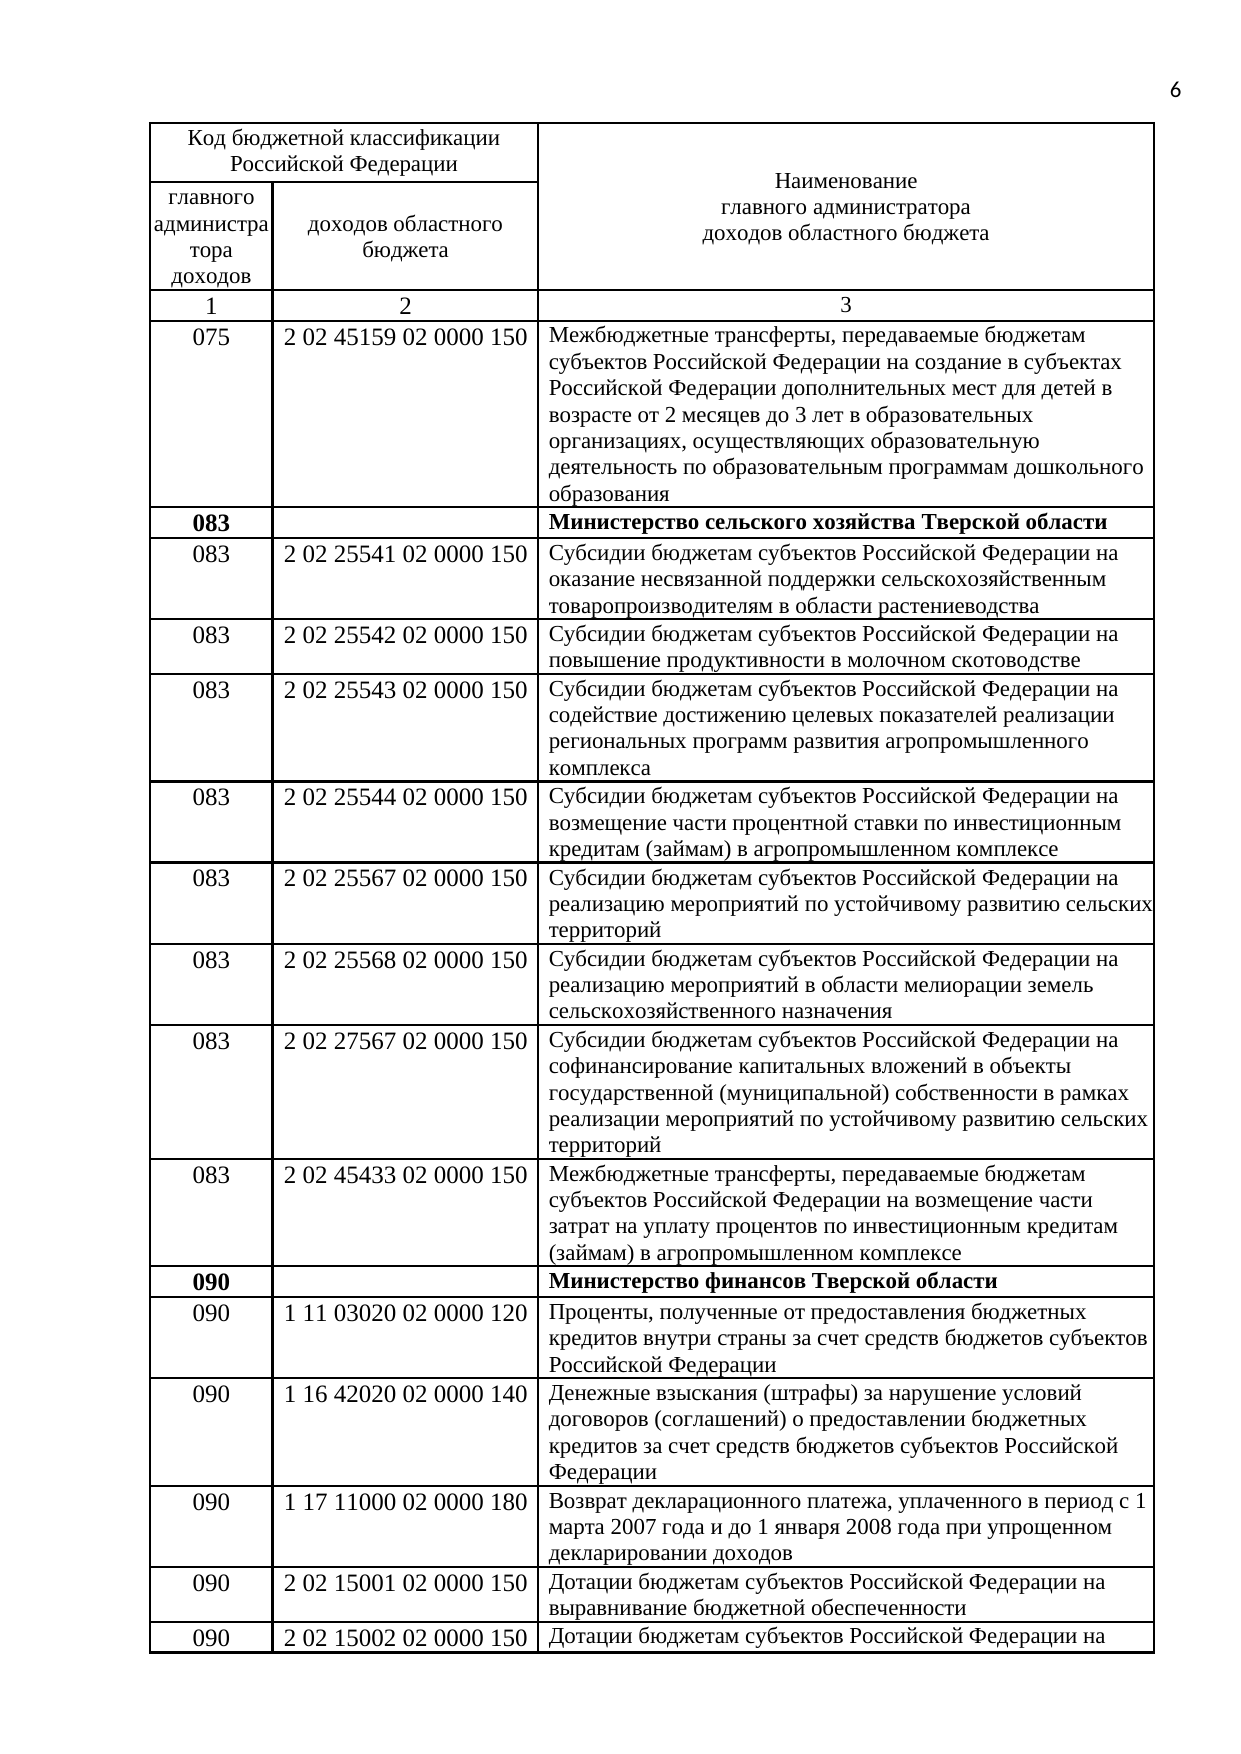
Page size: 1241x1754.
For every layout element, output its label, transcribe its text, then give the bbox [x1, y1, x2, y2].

table_cell 2 02 45433 02 0000 150 [274, 1160, 537, 1265]
table_header Код бюджетной классификации Российской Федерации [151, 124, 537, 181]
table_cell Проценты, полученные от предоставления бюджетных кредитов внутри страны за счет средств бюджетов субъектов Российской Федерации [539, 1298, 1153, 1377]
table_cell 075 [151, 322, 271, 506]
table_cell 2 02 25541 02 0000 150 [274, 539, 537, 618]
table_cell 090 [151, 1623, 271, 1651]
table_cell Субсидии бюджетам субъектов Российской Федерации на повышение продуктивности в молочном скотоводстве [539, 620, 1153, 673]
table_cell Межбюджетные трансферты, передаваемые бюджетам субъектов Российской Федерации на возмещение части затрат на уплату процентов по инвестиционным кредитам (займам) в агропромышленном комплексе [539, 1160, 1153, 1265]
table_cell [274, 1267, 537, 1296]
table_cell 1 17 11000 02 0000 180 [274, 1487, 537, 1566]
table_cell главного администратора доходов [151, 183, 271, 289]
table_cell 090 [151, 1568, 271, 1621]
table_cell 090 [151, 1267, 271, 1296]
table_cell 083 [151, 539, 271, 618]
table_cell 2 02 27567 02 0000 150 [274, 1026, 537, 1158]
table_cell 3 [539, 291, 1153, 319]
table_cell Субсидии бюджетам субъектов Российской Федерации на софинансирование капитальных вложений в объекты государственной (муниципальной) собственности в рамках реализации мероприятий по устойчивому развитию сельских территорий [539, 1026, 1153, 1158]
table_cell 2 02 25568 02 0000 150 [274, 945, 537, 1024]
table_cell 083 [151, 1160, 271, 1265]
table_cell Министерство сельского хозяйства Тверской области [539, 508, 1153, 537]
table_cell 2 02 25567 02 0000 150 [274, 864, 537, 943]
table_cell Дотации бюджетам субъектов Российской Федерации на поддержку мер по обеспечению сбалансированности бюджетов [539, 1623, 1153, 1651]
table_cell 090 [151, 1487, 271, 1566]
table_cell 083 [151, 508, 271, 537]
table_cell 2 02 25542 02 0000 150 [274, 620, 537, 673]
table_cell Субсидии бюджетам субъектов Российской Федерации на содействие достижению целевых показателей реализации региональных программ развития агропромышленного комплекса [539, 675, 1153, 780]
table_cell [274, 508, 537, 537]
table_cell 083 [151, 783, 271, 861]
table_cell Дотации бюджетам субъектов Российской Федерации на выравнивание бюджетной обеспеченности [539, 1568, 1153, 1621]
table_cell 083 [151, 675, 271, 780]
table_cell доходов областного бюджета [274, 183, 537, 289]
table_cell 2 02 15001 02 0000 150 [274, 1568, 537, 1621]
table_cell 2 02 25543 02 0000 150 [274, 675, 537, 780]
table_header Наименование главного администратора доходов областного бюджета [539, 124, 1153, 289]
table_cell 2 [274, 291, 537, 319]
table_cell 090 [151, 1379, 271, 1484]
table_cell 083 [151, 864, 271, 943]
table_cell Денежные взыскания (штрафы) за нарушение условий договоров (соглашений) о предоставлении бюджетных кредитов за счет средств бюджетов субъектов Российской Федерации [539, 1379, 1153, 1484]
table_cell Министерство финансов Тверской области [539, 1267, 1153, 1296]
table_cell Возврат декларационного платежа, уплаченного в период с 1 марта 2007 года и до 1 января 2008 года при упрощенном декларировании доходов [539, 1487, 1153, 1566]
table_cell 083 [151, 1026, 271, 1158]
table_cell Субсидии бюджетам субъектов Российской Федерации на оказание несвязанной поддержки сельскохозяйственным товаропроизводителям в области растениеводства [539, 539, 1153, 618]
table_cell 083 [151, 620, 271, 673]
table_cell Субсидии бюджетам субъектов Российской Федерации на реализацию мероприятий по устойчивому развитию сельских территорий [539, 864, 1153, 943]
table_cell 2 02 45159 02 0000 150 [274, 322, 537, 506]
table_cell Субсидии бюджетам субъектов Российской Федерации на возмещение части процентной ставки по инвестиционным кредитам (займам) в агропромышленном комплексе [539, 783, 1153, 861]
table_cell 1 [151, 291, 271, 319]
table_cell Межбюджетные трансферты, передаваемые бюджетам субъектов Российской Федерации на создание в субъектах Российской Федерации дополнительных мест для детей в возрасте от 2 месяцев до 3 лет в образовательных организациях, осуществляющих образовательную деятельность по образовательным программам дошкольного образования [539, 322, 1153, 506]
table_cell 1 11 03020 02 0000 120 [274, 1298, 537, 1377]
table_cell 2 02 25544 02 0000 150 [274, 783, 537, 861]
table_cell 1 16 42020 02 0000 140 [274, 1379, 537, 1484]
table_cell Субсидии бюджетам субъектов Российской Федерации на реализацию мероприятий в области мелиорации земель сельскохозяйственного назначения [539, 945, 1153, 1024]
table_cell 2 02 15002 02 0000 150 [274, 1623, 537, 1651]
table_cell 090 [151, 1298, 271, 1377]
table_cell 083 [151, 945, 271, 1024]
